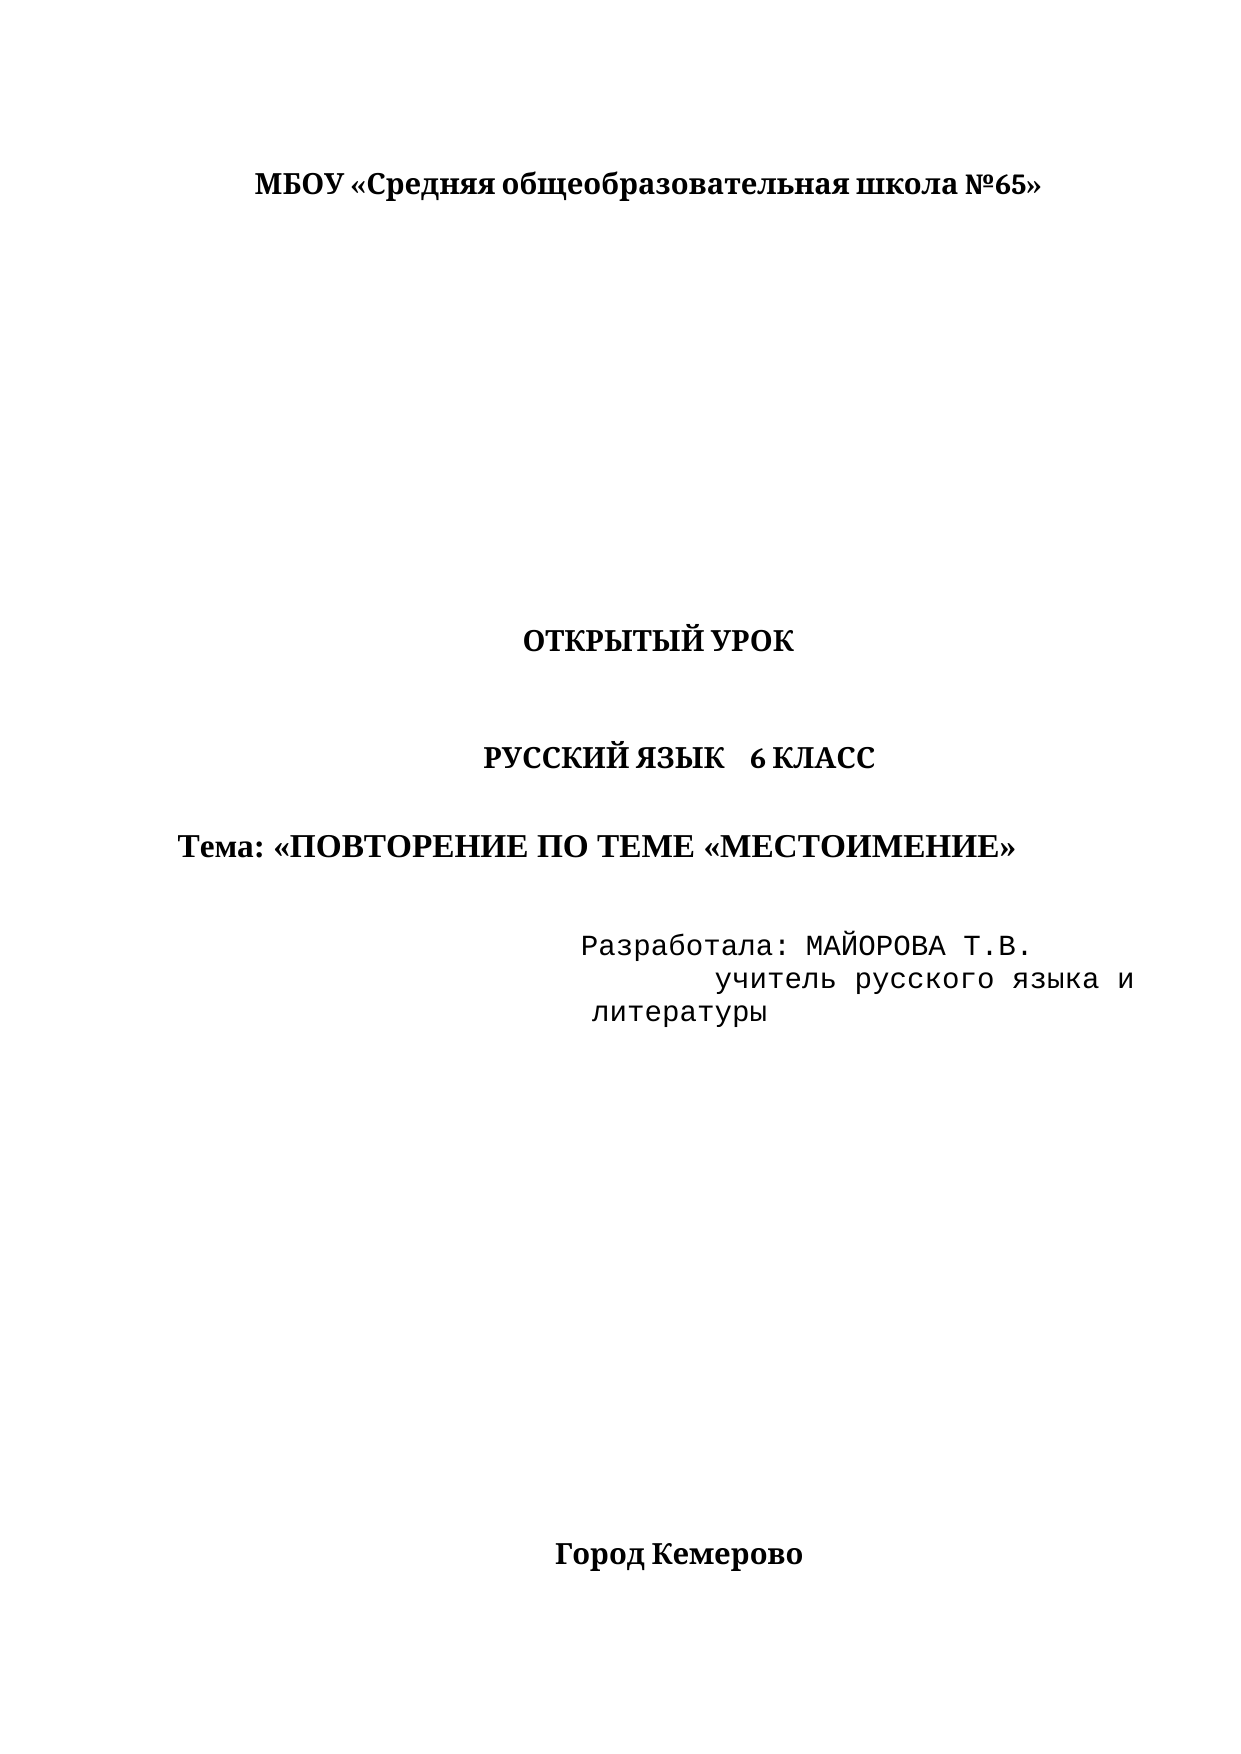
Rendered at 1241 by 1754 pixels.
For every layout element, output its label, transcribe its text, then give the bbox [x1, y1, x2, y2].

subtitle РУССКИЙ ЯЗЫК 6 КЛАСС [177, 709, 1181, 776]
subtitle ОТКРЫТЫЙ УРОК [177, 625, 1181, 659]
subtitle МБОУ «Средняя общеобразовательная школа №65» [177, 168, 1181, 235]
subtitle Город Кемерово [177, 1538, 1181, 1571]
subtitle Тема: «ПОВТОРЕНИЕ ПО ТЕМЕ «МЕСТОИМЕНИЕ» [177, 826, 1181, 864]
text Разработала: МАЙОРОВА Т.В. учитель русского языка и литературы [177, 931, 1181, 1030]
